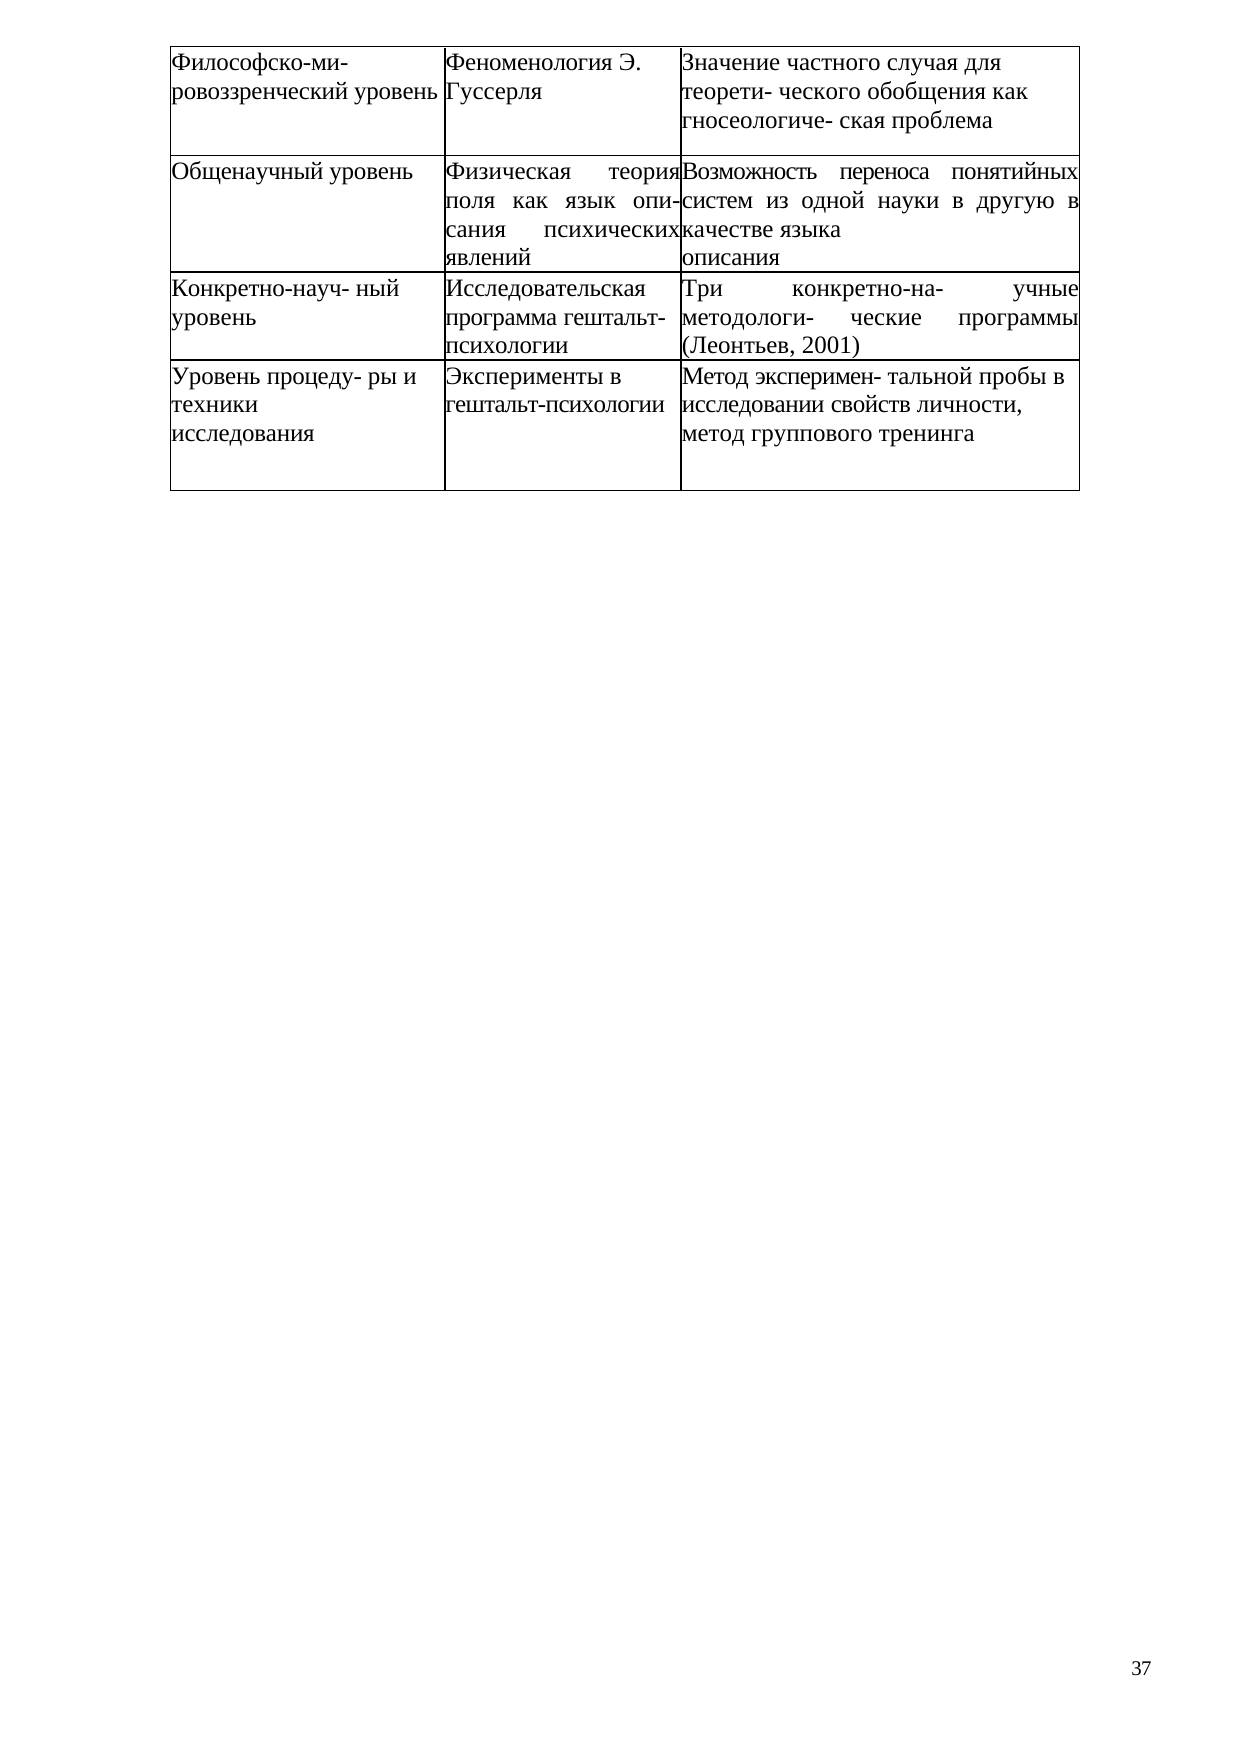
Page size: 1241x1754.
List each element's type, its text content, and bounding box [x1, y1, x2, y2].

table_cell Метод эксперимен- тальной пробы в исследовании свойств личности, метод группового тренинга [682, 361, 1079, 489]
table_cell Физическая теория поля как язык опи- сания психических явлений [446, 156, 680, 271]
table_cell Философско-ми- ровоззренческий уровень [171, 47, 445, 155]
table_cell Конкретно-науч- ный уровень [171, 273, 444, 359]
table_cell Уровень процеду- ры и техники исследования [171, 361, 444, 489]
table_cell Феноменология Э. Гуссерля [446, 47, 681, 155]
table_cell Общенаучный уровень [171, 156, 444, 271]
table_cell Возможность переноса понятийных систем из одной науки в другую в качестве языка описания [682, 156, 1079, 271]
table_cell Три конкретно-на- учные методологи- ческие программы (Леонтьев, 2001) [682, 273, 1079, 359]
table_cell Исследовательская программа гештальт- психологии [446, 273, 680, 359]
table_cell Эксперименты в гештальт-психологии [446, 361, 680, 489]
table_cell Значение частного случая для теорети- ческого обобщения как гносеологиче- ская проблема [682, 47, 1079, 155]
